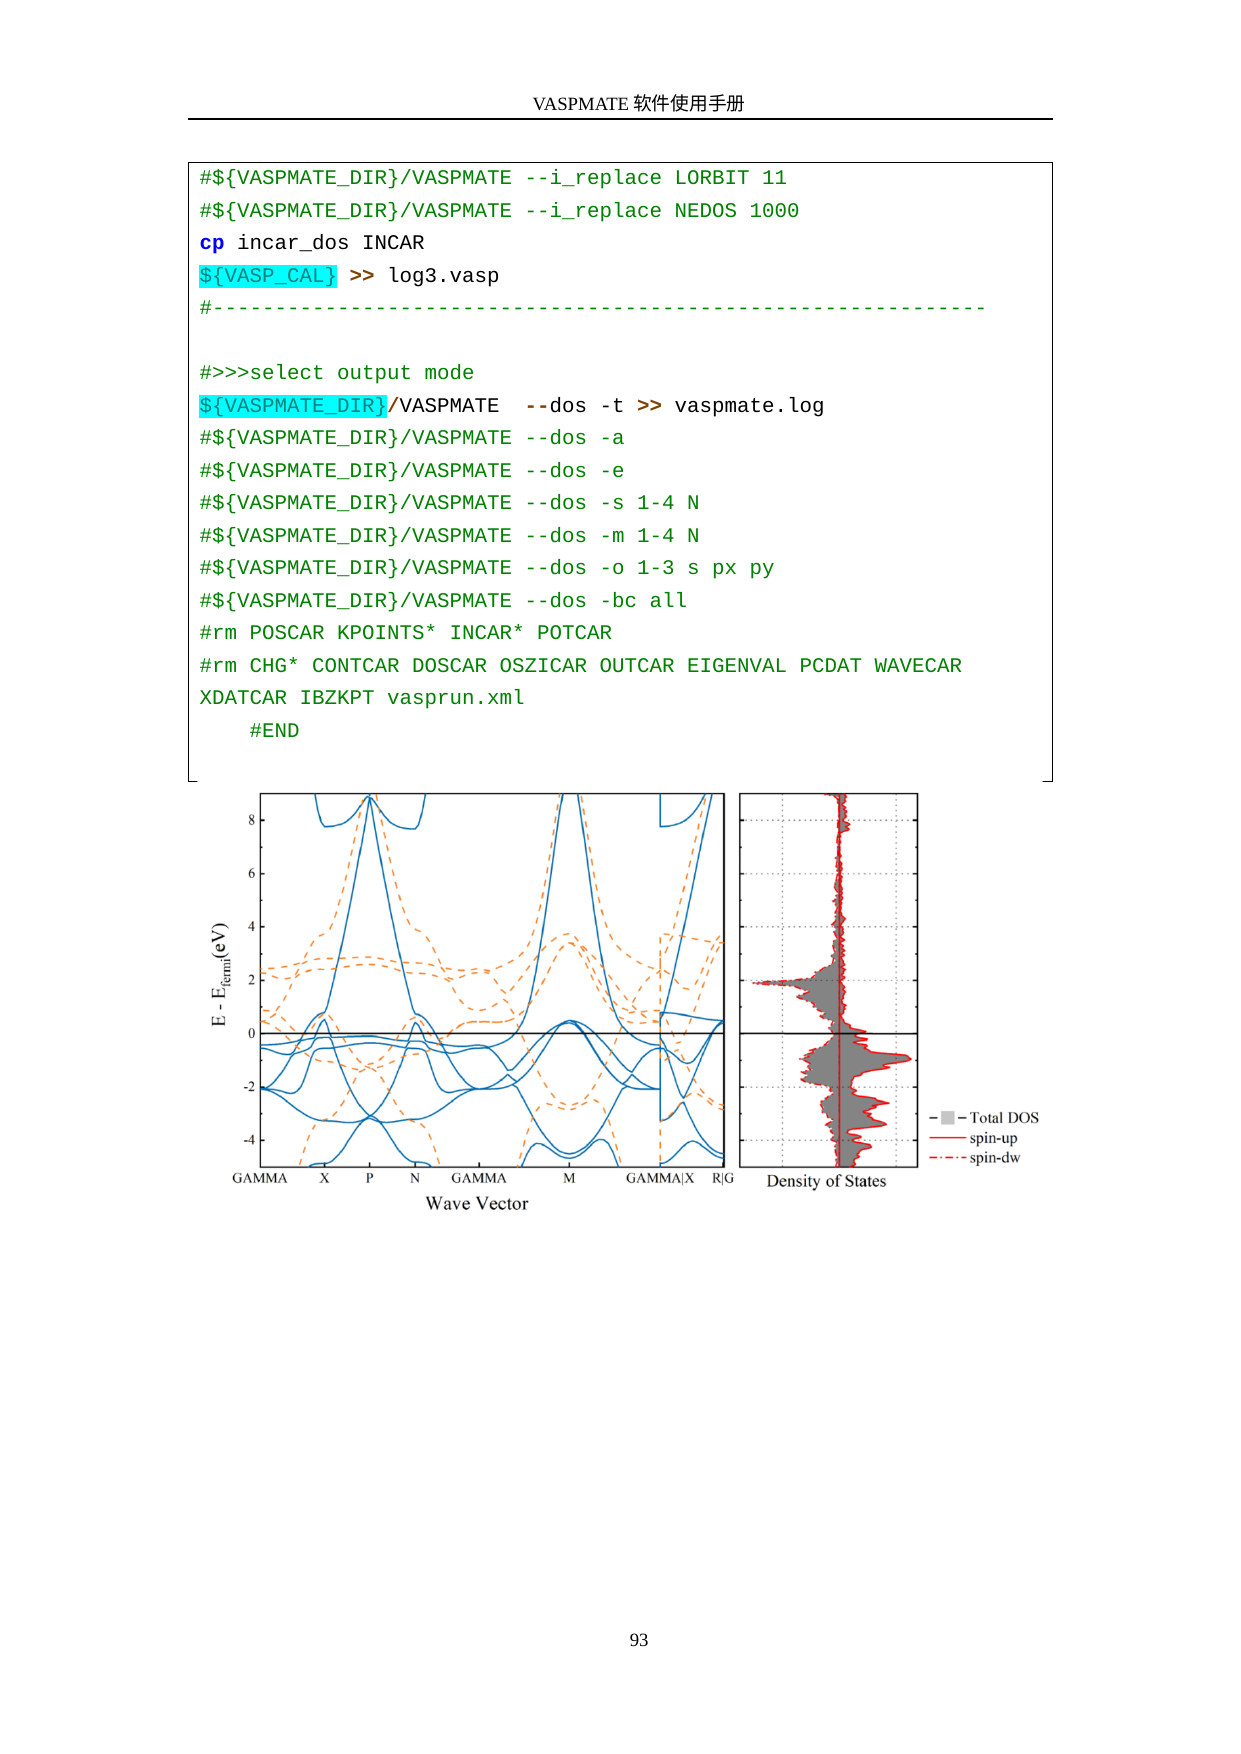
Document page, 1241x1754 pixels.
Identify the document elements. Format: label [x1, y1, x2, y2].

picture [197, 781, 1043, 1221]
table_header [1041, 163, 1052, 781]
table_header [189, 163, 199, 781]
